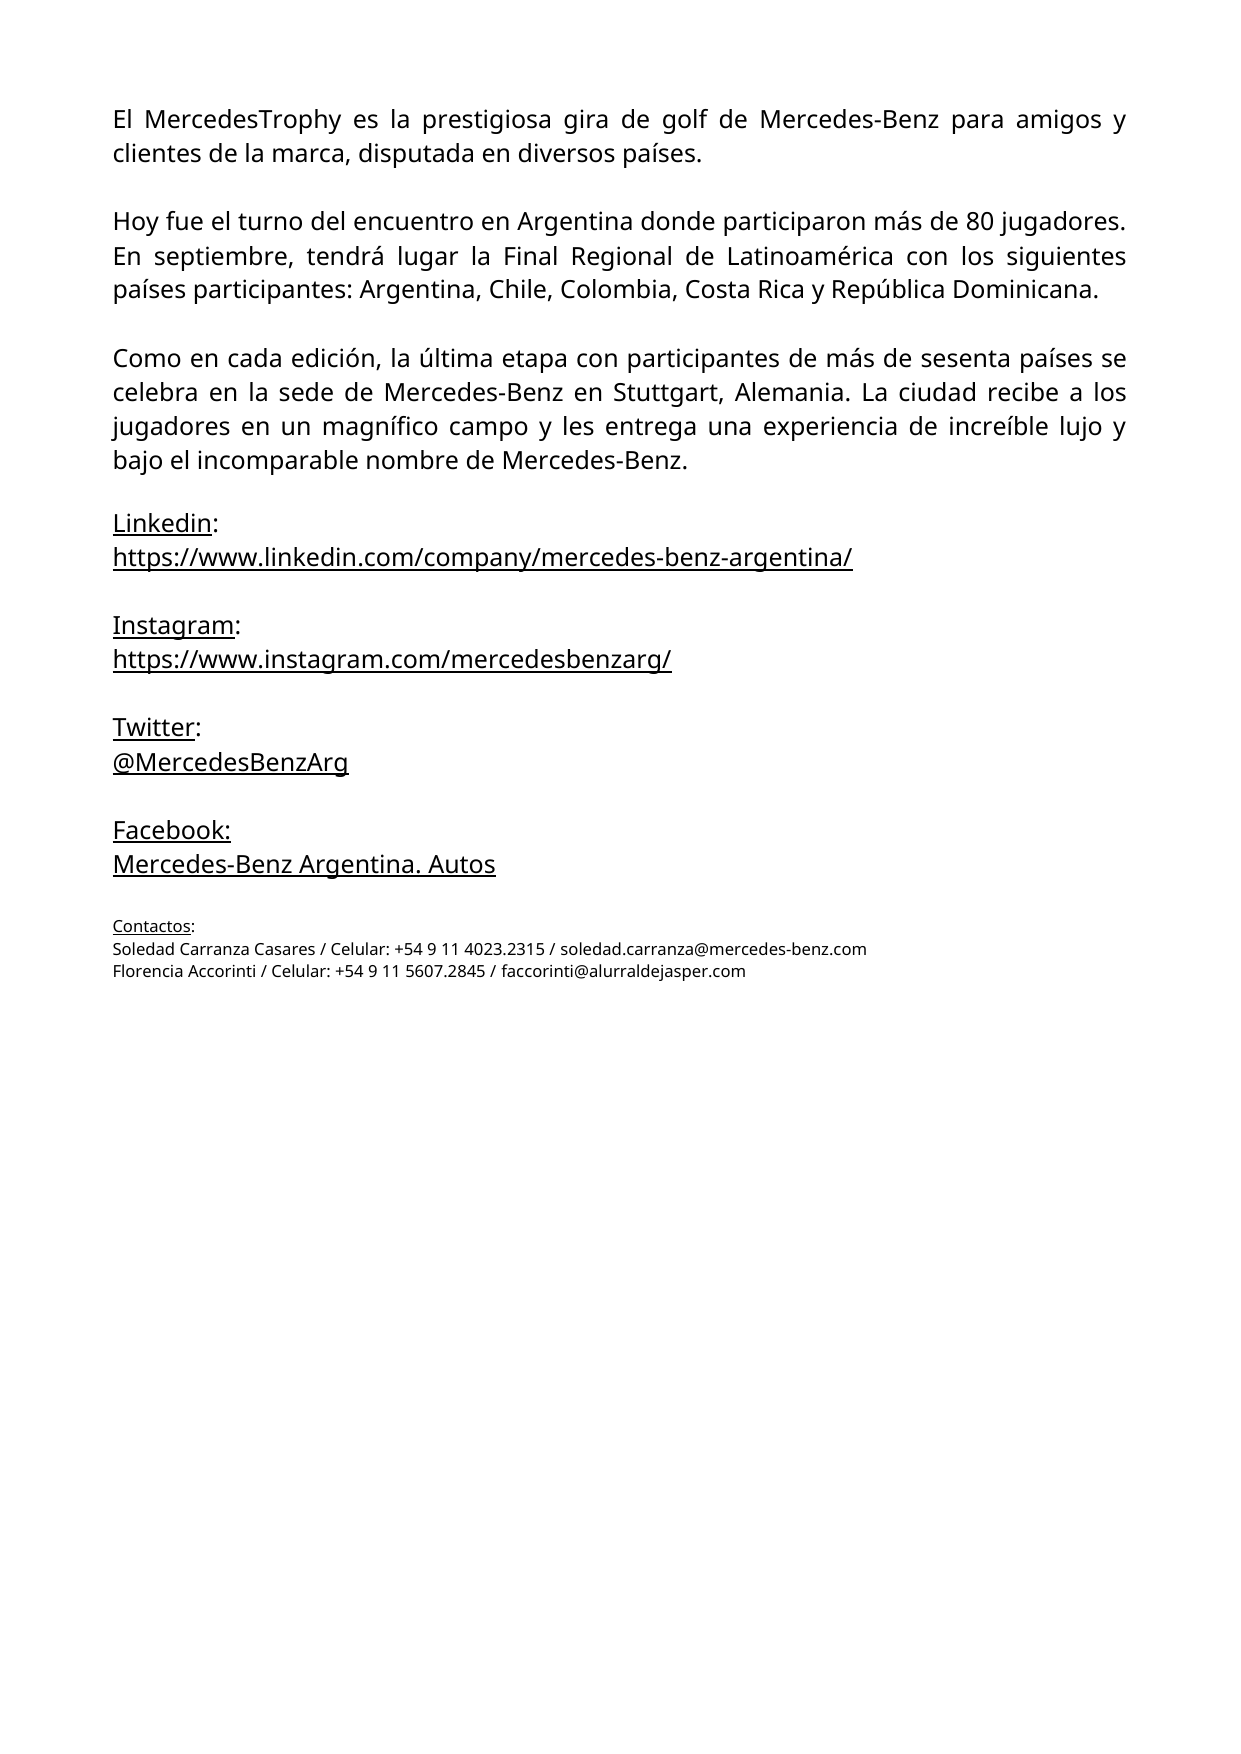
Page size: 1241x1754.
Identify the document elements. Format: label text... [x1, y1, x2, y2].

text Linkedin: [112, 506, 1128, 540]
text @MercedesBenzArg [112, 744, 1128, 778]
text Como en cada edición, la última etapa con participantes de más de sesenta países se celebra en la sede de Mercedes-Benz en Stuttgart, Alemania. La ciudad recibe a los jugadores en un magnífico campo y les entrega una experiencia de increíble lujo y bajo el incomparable nombre de Mercedes-Benz. [112, 340, 1128, 477]
text https://www.instagram.com/mercedesbenzarg/ [112, 642, 1128, 676]
text El MercedesTrophy es la prestigiosa gira de golf de Mercedes-Benz para amigos y clientes de la marca, disputada en diversos países. [112, 102, 1128, 170]
text Contactos: [112, 914, 1128, 937]
text Hoy fue el turno del encuentro en Argentina donde participaron más de 80 jugadores. En septiembre, tendrá lugar la Final Regional de Latinoamérica con los siguientes países participantes: Argentina, Chile, Colombia, Costa Rica y República Dominicana. [112, 204, 1128, 306]
text Twitter: [112, 710, 1128, 744]
text Soledad Carranza Casares / Celular: +54 9 11 4023.2315 / soledad.carranza@mercedes-benz.com [112, 937, 1128, 960]
text Florencia Accorinti / Celular: +54 9 11 5607.2845 / faccorinti@alurraldejasper.com [112, 960, 1128, 983]
text Mercedes-Benz Argentina. Autos [112, 846, 1128, 880]
text Facebook: [112, 812, 1128, 846]
text Instagram: [112, 608, 1128, 642]
text https://www.linkedin.com/company/mercedes-benz-argentina/ [112, 540, 1128, 574]
